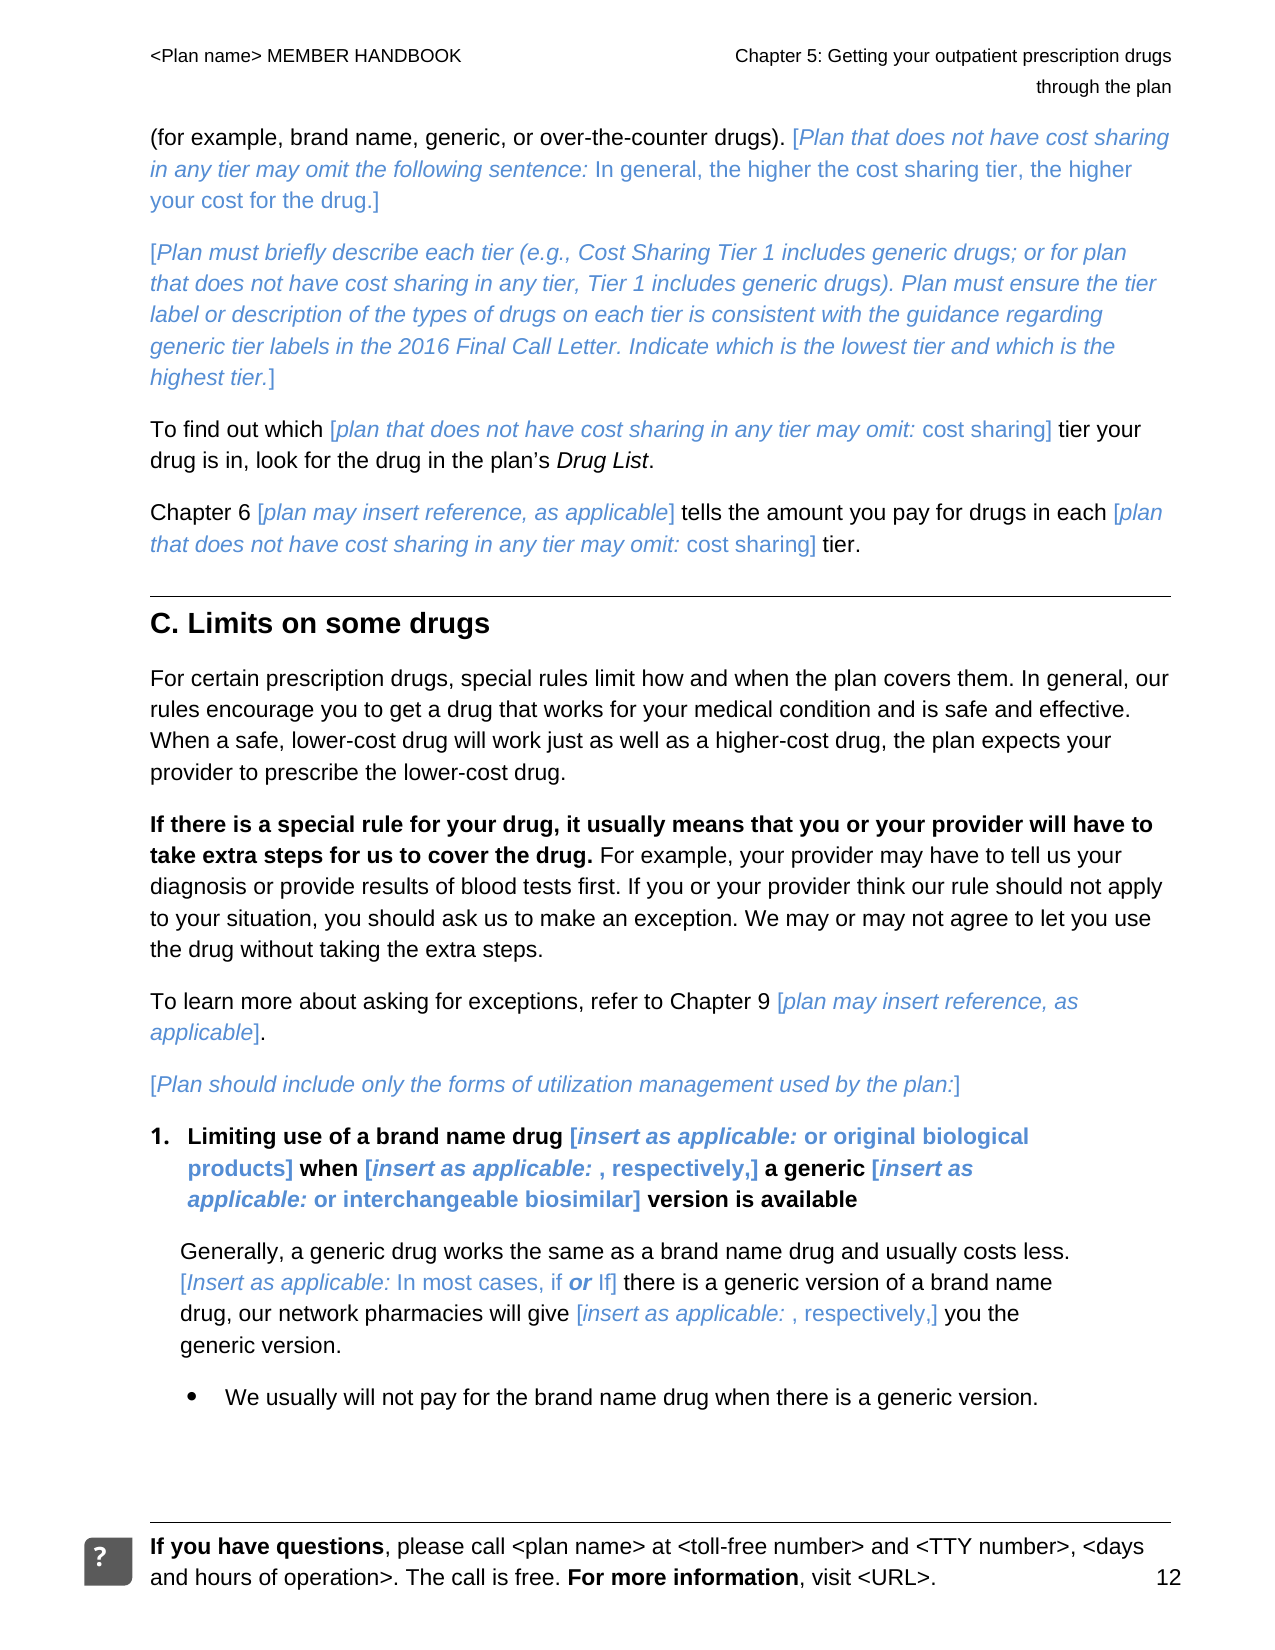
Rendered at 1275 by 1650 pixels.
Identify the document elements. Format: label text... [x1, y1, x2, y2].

list Limiting use of a brand name drug [insert as applicable: or original biological products] when [insert as applicable: , respectively,] a generic [insert as applicable: or interchangeable biosimilar] version is available [150, 1120, 1096, 1213]
text [Plan must briefly describe each tier (e.g., Cost Sharing Tier 1 includes generic drugs; or for plan that does not have cost sharing in any tier, Tier 1 includes generic drugs). Plan must ensure the tier label or description of the types of drugs on each tier is consistent with the guidance regarding generic tier labels in the 2016 Final Call Letter. Indicate which is the lowest tier and which is the highest tier.] [150, 235, 1171, 392]
text We usually will not pay for the brand name drug when there is a generic version. [187, 1380, 1171, 1411]
text [Plan should include only the forms of utilization management used by the plan:] [150, 1068, 1171, 1099]
text Generally, a generic drug works the same as a brand name drug and usually costs less. [Insert as applicable: In most cases, if or If] there is a generic version of a brand name drug, our network pharmacies will give [insert as applicable: , respectively,] you the generic version. [180, 1234, 1096, 1359]
text For certain prescription drugs, special rules limit how and when the plan covers them. In general, our rules encourage you to get a drug that works for your medical condition and is safe and effective. When a safe, lower-cost drug will work just as well as a higher-cost drug, the plan expects your provider to prescribe the lower-cost drug. [150, 661, 1171, 786]
text To learn more about asking for exceptions, refer to Chapter 9 [plan may insert reference, as applicable]. [150, 984, 1171, 1047]
subtitle Limits on some drugs [150, 597, 1171, 641]
text To find out which [plan that does not have cost sharing in any tier may omit: cost sharing] tier your drug is in, look for the drug in the plan’s Drug List. [150, 412, 1171, 475]
text If there is a special rule for your drug, it usually means that you or your provider will have to take extra steps for us to cover the drug. For example, your provider may have to tell us your diagnosis or provide results of blood tests first. If you or your provider think our rule should not apply to your situation, you should ask us to make an exception. We may or may not agree to let you use the drug without taking the extra steps. [150, 807, 1171, 963]
text Chapter 6 [plan may insert reference, as applicable] tells the amount you pay for drugs in each [plan that does not have cost sharing in any tier may omit: cost sharing] tier. [150, 496, 1171, 558]
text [150, 121, 1171, 214]
